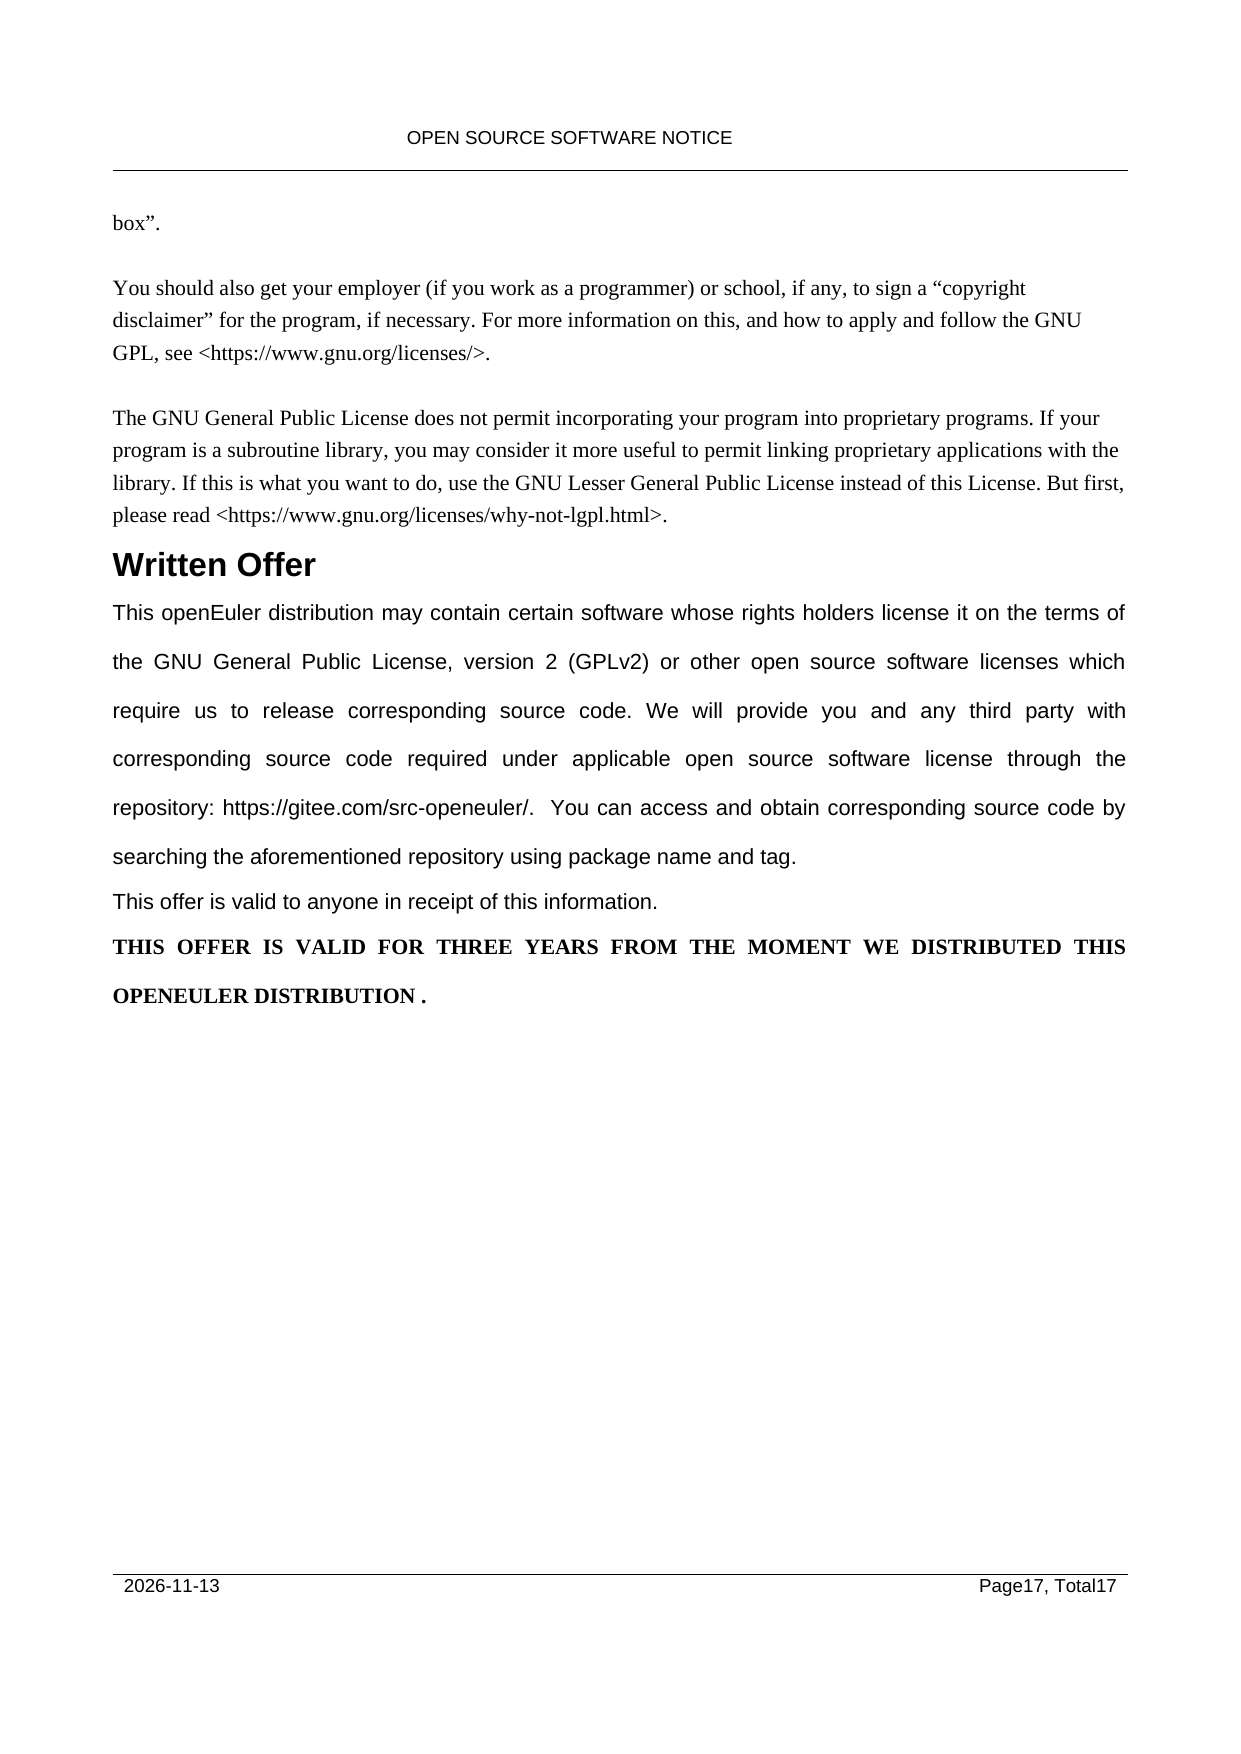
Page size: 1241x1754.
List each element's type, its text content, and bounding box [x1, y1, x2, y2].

text THIS OFFER IS VALID FOR THREE YEARS FROM THE MOMENT WE DISTRIBUTED THIS OPENEULER DISTRIBUTION . [112, 930, 1128, 1012]
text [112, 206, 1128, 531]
text This openEuler distribution may contain certain software whose rights holders license it on the terms of the GNU General Public License, version 2 (GPLv2) or other open source software licenses which require us to release corresponding source code. We will provide you and any third party with corresponding source code required under applicable open source software license through the repository: https://gitee.com/src-openeuler/. You can access and obtain corresponding source code by searching the aforementioned repository using package name and tag. [112, 596, 1128, 873]
text Written Offer [112, 531, 1128, 596]
text This offer is valid to anyone in receipt of this information. [112, 885, 1128, 918]
